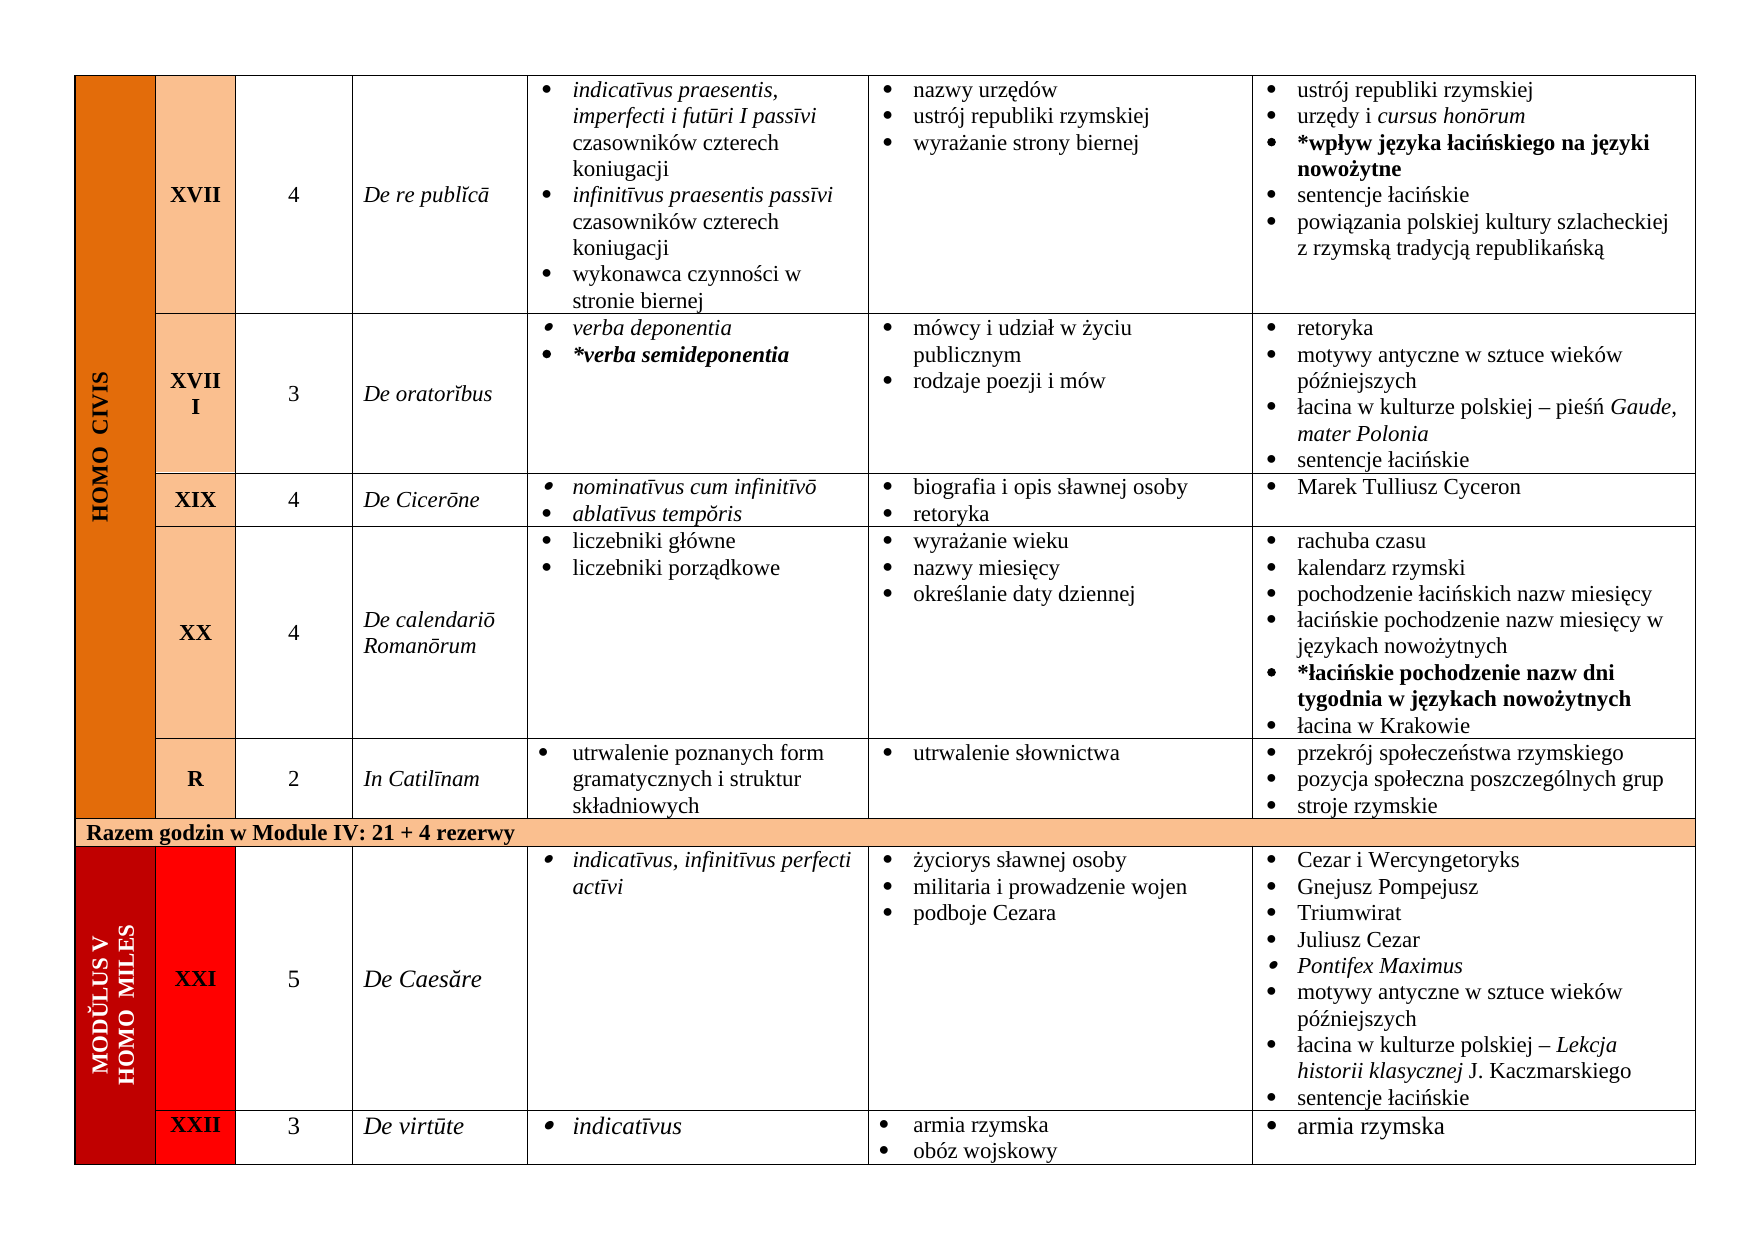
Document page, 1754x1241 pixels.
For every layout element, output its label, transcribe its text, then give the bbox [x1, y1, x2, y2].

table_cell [869, 1111, 1252, 1164]
table_cell przekrój społeczeństwa rzymskiego pozycja społeczna poszczególnych grup stroje rzymskie [1253, 739, 1695, 818]
table_cell Marek Tulliusz Cyceron [1253, 474, 1695, 526]
table_cell liczebniki główne liczebniki porządkowe [528, 527, 868, 738]
table_cell nominatīvus cum infinitīvō ablatīvus tempŏris [528, 474, 868, 526]
table_cell De calendariō Romanōrum [353, 527, 527, 738]
table_cell De Caesăre [353, 847, 527, 1110]
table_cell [76, 76, 155, 818]
table_cell De virtūte militāri [353, 1111, 527, 1164]
table_cell 4 [236, 76, 352, 313]
table_cell retoryka motywy antyczne w sztuce wieków późniejszych łacina w kulturze polskiej – pieśń Gaude, mater Polonia sentencje łacińskie [1253, 314, 1695, 472]
table_cell Razem godzin w Module IV: 21 + 4 rezerwy [76, 819, 1695, 846]
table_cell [528, 1111, 868, 1164]
table_cell XVII [156, 76, 235, 313]
table_cell XVIII [156, 314, 235, 472]
table_cell nazwy urzędów ustrój republiki rzymskiej wyrażanie strony biernej [869, 76, 1252, 313]
table_cell XX [156, 527, 235, 738]
table_cell indicatīvus, infinitīvus perfecti actīvi [528, 847, 868, 1110]
table_cell 4 [236, 527, 352, 738]
table_cell rachuba czasu kalendarz rzymski pochodzenie łacińskich nazw miesięcy łacińskie pochodzenie nazw miesięcy w językach nowożytnych *łacińskie pochodzenie nazw dni tygodnia w językach nowożytnych łacina w Krakowie [1253, 527, 1695, 738]
table_cell biografia i opis sławnej osoby retoryka [869, 474, 1252, 526]
table_cell wyrażanie wieku nazwy miesięcy określanie daty dziennej [869, 527, 1252, 738]
table_cell indicatīvus praesentis, imperfecti i futūri I passīvi czasowników czterech koniugacji infinitīvus praesentis passīvi czasowników czterech koniugacji wykonawca czynności w stronie biernej [528, 76, 868, 313]
table_cell R [156, 739, 235, 818]
table_cell XXI [156, 847, 235, 1110]
table_cell De re publĭcā [353, 76, 527, 313]
table_cell 3 [236, 1111, 352, 1164]
table_cell In Catilīnam [353, 739, 527, 818]
table_cell ustrój republiki rzymskiej urzędy i cursus honōrum *wpływ języka łacińskiego na języki nowożytne sentencje łacińskie powiązania polskiej kultury szlacheckiej z rzymską tradycją republikańską [1253, 76, 1695, 313]
table_cell Cezar i Wercyngetoryks Gnejusz Pompejusz Triumwirat Juliusz Cezar Pontifex Maximus motywy antyczne w sztuce wieków późniejszych łacina w kulturze polskiej – Lekcja historii klasycznej J. Kaczmarskiego sentencje łacińskie [1253, 847, 1695, 1110]
table_cell verba deponentia *verba semideponentia [528, 314, 868, 472]
table_cell XXII [156, 1111, 235, 1164]
table_cell 5 [236, 847, 352, 1110]
table_cell utrwalenie poznanych form gramatycznych i struktur składniowych [528, 739, 868, 818]
table_cell 4 [236, 474, 352, 526]
table_cell XIX [156, 474, 235, 526]
table_cell MODŬLUS V HOMO MILES [76, 847, 155, 1164]
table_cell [1253, 1111, 1695, 1164]
table_cell życiorys sławnej osoby militaria i prowadzenie wojen podboje Cezara [869, 847, 1252, 1110]
table_cell De oratorĭbus [353, 314, 527, 472]
table_cell 2 [236, 739, 352, 818]
table_cell 3 [236, 314, 352, 472]
table_cell utrwalenie słownictwa [869, 739, 1252, 818]
table_cell mówcy i udział w życiu publicznym rodzaje poezji i mów [869, 314, 1252, 472]
table_cell De Cicerōne [353, 474, 527, 526]
